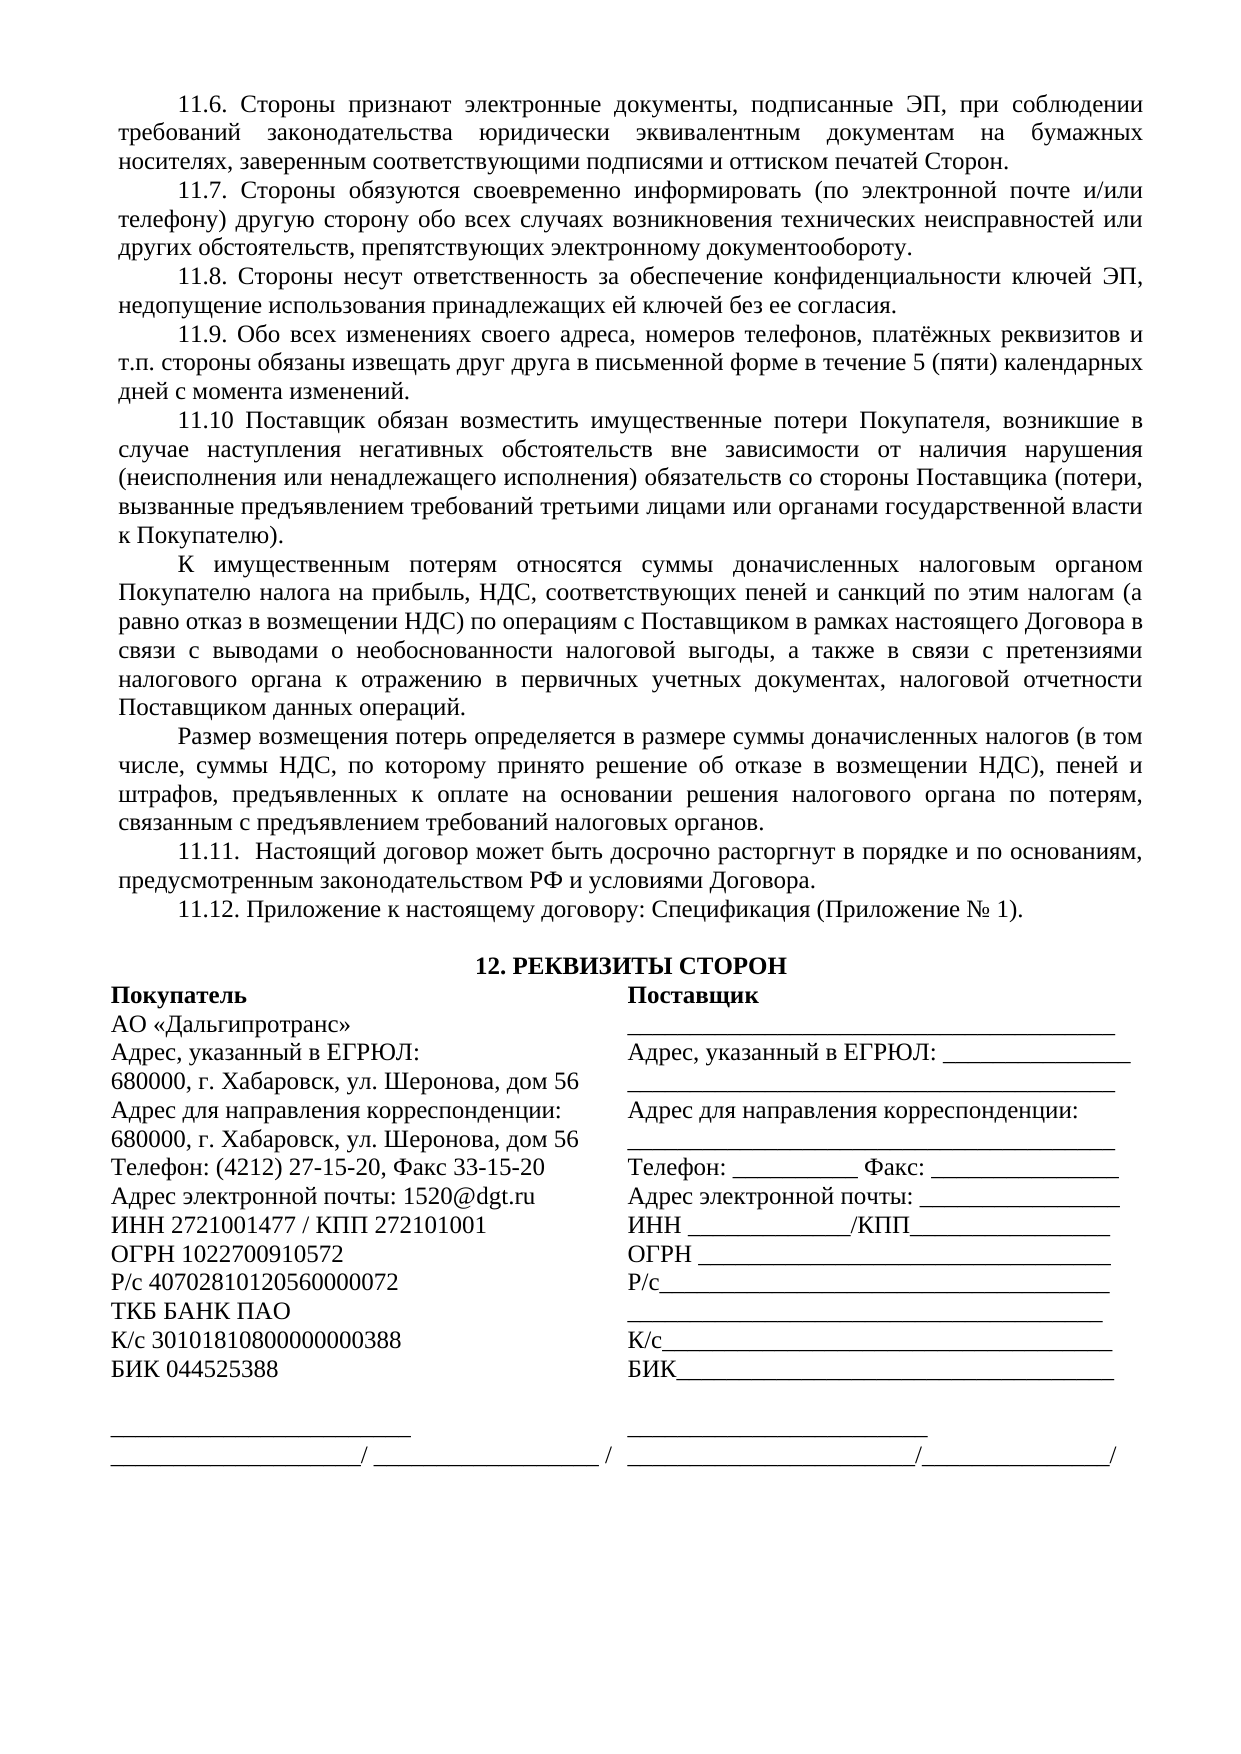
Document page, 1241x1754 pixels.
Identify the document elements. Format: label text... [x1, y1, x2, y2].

text 11.9. Обо всех изменениях своего адреса, номеров телефонов, платёжных реквизитов и т.п. стороны обязаны извещать друг друга в письменной форме в течение 5 (пяти) календарных дней с момента изменений. [118, 319, 1144, 405]
text 11.7. Стороны обязуются своевременно информировать (по электронной почте и/или телефону) другую сторону обо всех случаях возникновения технических неисправностей или других обстоятельств, препятствующих электронному документообороту. [118, 175, 1144, 261]
text Размер возмещения потерь определяется в размере суммы доначисленных налогов (в том числе, суммы НДС, по которому принято решение об отказе в возмещении НДС), пеней и штрафов, предъявленных к оплате на основании решения налогового органа по потерям, связанным с предъявлением требований налоговых органов. [118, 721, 1144, 836]
text 11.8. Стороны несут ответственность за обеспечение конфиденциальности ключей ЭП, недопущение использования принадлежащих ей ключей без ее согласия. [118, 261, 1144, 319]
table_cell ________________________ _______________________/_______________/ [620, 1411, 1167, 1469]
table_header Покупатель [103, 980, 620, 1009]
text 11.12. Приложение к настоящему договору: Спецификация (Приложение № 1). [118, 894, 1144, 922]
table_header Поставщик [620, 980, 1167, 1009]
table_cell _______________________________________ Адрес, указанный в ЕГРЮЛ: _______________ _______________________________________ Адрес для направления корреспонденции: _______________________________________ Телефон: __________ Факс: _______________ Адрес электронной почты: ________________ ИНН _____________/КПП________________ ОГРН _________________________________ Р/с____________________________________ ______________________________________ К/с____________________________________ БИК___________________________________ [620, 1009, 1167, 1411]
text 11.6. Стороны признают электронные документы, подписанные ЭП, при соблюдении требований законодательства юридически эквивалентным документам на бумажных носителях, заверенным соответствующими подписями и оттиском печатей Сторон. [118, 89, 1144, 175]
table_cell АО «Дальгипротранс» Адрес, указанный в ЕГРЮЛ: 680000, г. Хабаровск, ул. Шеронова, дом 56 Адрес для направления корреспонденции: 680000, г. Хабаровск, ул. Шеронова, дом 56 Телефон: (4212) 27-15-20, Факс 33-15-20 Адрес электронной почты: 1520@dgt.ru ИНН 2721001477 / КПП 272101001 ОГРН 1022700910572 Р/с 40702810120560000072 ТКБ БАНК ПАО К/с 30101810800000000388 БИК 044525388 [103, 1009, 620, 1411]
text 11.11. Настоящий договор может быть досрочно расторгнут в порядке и по основаниям, предусмотренным законодательством РФ и условиями Договора. [118, 836, 1144, 894]
text 12. РЕКВИЗИТЫ СТОРОН [118, 951, 1144, 980]
table_cell ________________________ ____________________/ __________________ / [103, 1411, 620, 1469]
text К имущественным потерям относятся суммы доначисленных налоговым органом Покупателю налога на прибыль, НДС, соответствующих пеней и санкций по этим налогам (а равно отказ в возмещении НДС) по операциям с Поставщиком в рамках настоящего Договора в связи с выводами о необоснованности налоговой выгоды, а также в связи с претензиями налогового органа к отражению в первичных учетных документах, налоговой отчетности Поставщиком данных операций. [118, 549, 1144, 721]
text 11.10 Поставщик обязан возместить имущественные потери Покупателя, возникшие в случае наступления негативных обстоятельств вне зависимости от наличия нарушения (неисполнения или ненадлежащего исполнения) обязательств со стороны Поставщика (потери, вызванные предъявлением требований третьими лицами или органами государственной власти к Покупателю). [118, 405, 1144, 549]
